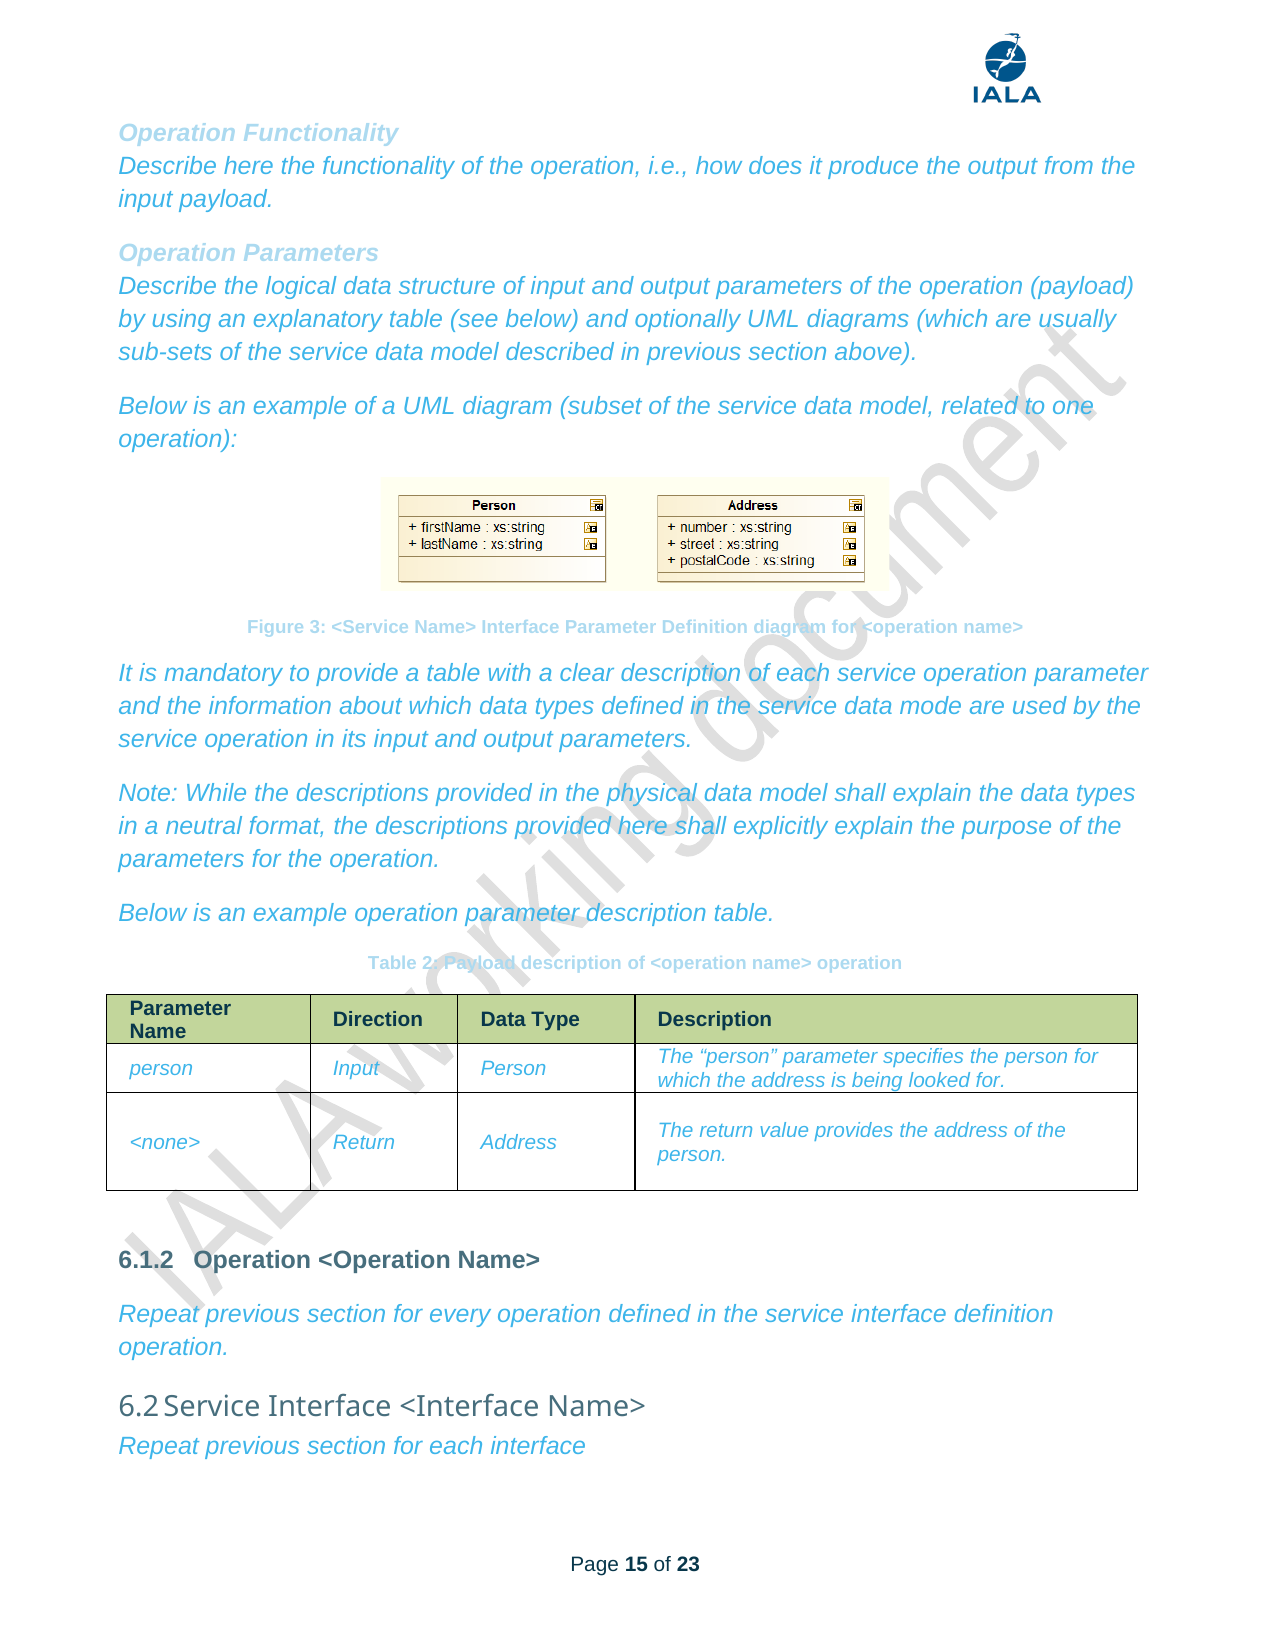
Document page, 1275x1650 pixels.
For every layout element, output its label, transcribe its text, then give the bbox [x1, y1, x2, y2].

text Note: While the descriptions provided in the physical data model shall explain the data types in a neutral format, the descriptions provided here shall explicitly explain the purpose of the parameters for the operation. [118, 778, 1152, 873]
table_cell Return [311, 1093, 457, 1190]
text Describe the logical data structure of input and output parameters of the operation (payload) by using an explanatory table (see below) and optionally UML diagrams (which are usually sub-sets of the service data model described in previous section above). [118, 271, 1152, 366]
table_cell The “person” parameter specifies the person for which the address is being looked for. [636, 1044, 1137, 1092]
table_cell person [107, 1044, 310, 1092]
text Repeat previous section for each interface [118, 1431, 1152, 1460]
table_header Description [636, 995, 1137, 1043]
picture [380, 477, 890, 591]
subtitle Operation Parameters [118, 238, 1152, 267]
text Figure 3: Interface Parameter Definition diagram for <operation name> [118, 616, 1152, 637]
table_header Parameter Name [107, 995, 310, 1043]
text Below is an example operation parameter description table. [118, 898, 1152, 927]
subtitle Service Interface <Interface Name> [118, 1386, 1152, 1425]
subtitle Operation <Operation Name> [118, 1245, 1152, 1274]
table_header Direction [311, 995, 457, 1043]
table_cell Input [311, 1044, 457, 1092]
text Below is an example of a UML diagram (subset of the service data model, related to one operation): [118, 391, 1152, 453]
text Describe here the functionality of the operation, i.e., how does it produce the output from the input payload. [118, 151, 1152, 213]
subtitle Operation Functionality [118, 118, 1152, 147]
table_cell <none> [107, 1093, 310, 1190]
table_header Data Type [458, 995, 634, 1043]
picture [958, 25, 1053, 118]
table_cell Address [458, 1093, 634, 1190]
text Repeat previous section for every operation defined in the service interface definition operation. [118, 1299, 1152, 1361]
text Table 2: Payload description of <operation name> operation [118, 952, 1152, 973]
table_cell Person [458, 1044, 634, 1092]
table_cell The return value provides the address of the person. [636, 1093, 1137, 1190]
text It is mandatory to provide a table with a clear description of each service operation parameter and the information about which data types defined in the service data mode are used by the service operation in its input and output parameters. [118, 658, 1152, 753]
